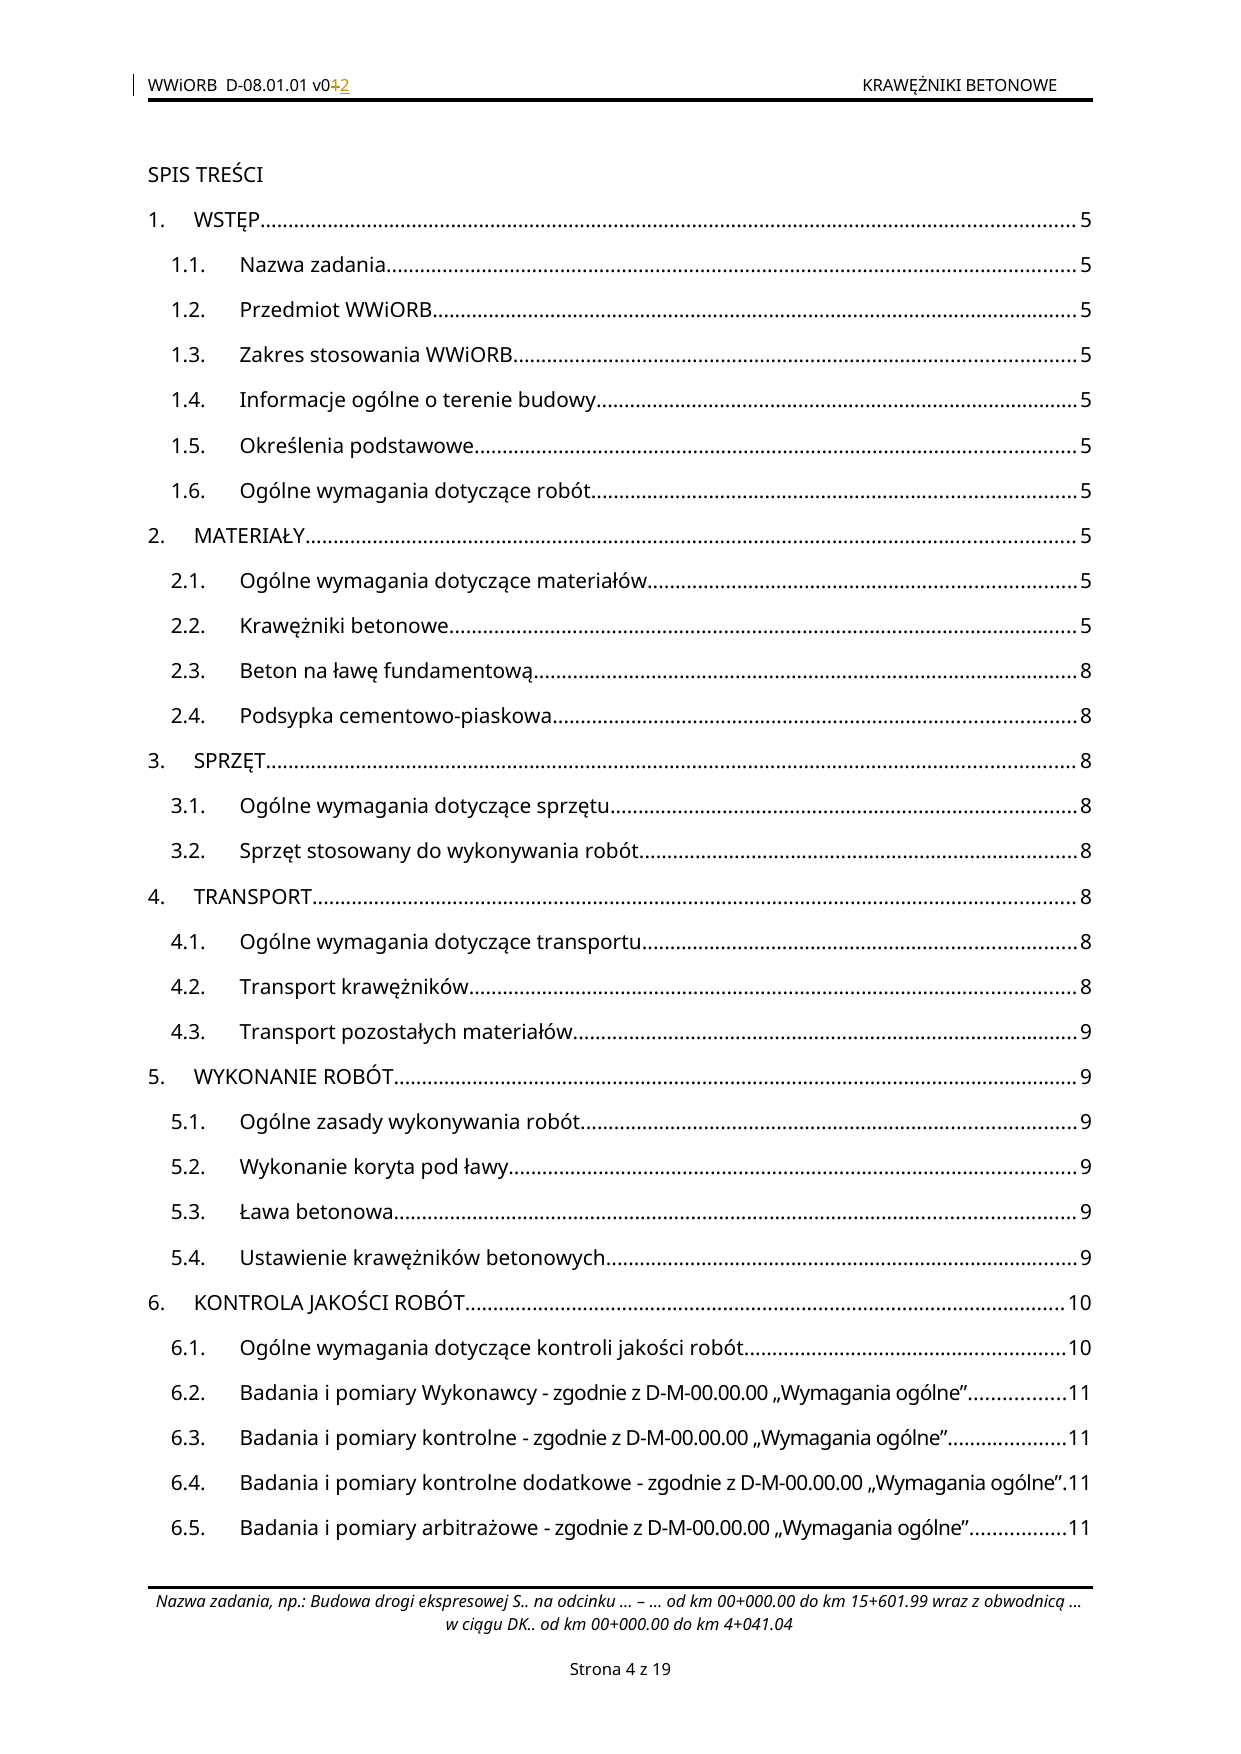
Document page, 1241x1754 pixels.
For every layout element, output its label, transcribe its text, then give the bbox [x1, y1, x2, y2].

text 4.3. Transport pozostałych materiałów 9 [171, 1017, 1093, 1046]
text 2. MATERIAŁY 5 [148, 521, 1093, 549]
text 1.4. Informacje ogólne o terenie budowy 5 [171, 386, 1093, 414]
text 1. WSTĘP 5 [148, 205, 1093, 234]
text 5.1. Ogólne zasady wykonywania robót 9 [171, 1107, 1093, 1136]
text 2.2. Krawężniki betonowe 5 [171, 611, 1093, 639]
text 6.3. Badania i pomiary kontrolne - zgodnie z D-M-00.00.00 „Wymagania ogólne” 11 [171, 1423, 1093, 1451]
text 1.2. Przedmiot WWiORB 5 [171, 295, 1093, 324]
text 1.1. Nazwa zadania 5 [171, 250, 1093, 279]
text 4. TRANSPORT 8 [148, 882, 1093, 910]
text 5.2. Wykonanie koryta pod ławy 9 [171, 1152, 1093, 1181]
text SPIS TREŚCI [148, 160, 1093, 188]
text 5.3. Ława betonowa 9 [171, 1197, 1093, 1226]
text 2.4. Podsypka cementowo-piaskowa 8 [171, 701, 1093, 730]
text 6.2. Badania i pomiary Wykonawcy - zgodnie z D-M-00.00.00 „Wymagania ogólne” 11 [171, 1378, 1093, 1406]
text 1.3. Zakres stosowania WWiORB 5 [171, 341, 1093, 369]
text 3.2. Sprzęt stosowany do wykonywania robót 8 [171, 837, 1093, 865]
text 1.6. Ogólne wymagania dotyczące robót 5 [171, 476, 1093, 504]
text 6. KONTROLA JAKOŚCI ROBÓT 10 [148, 1288, 1093, 1316]
text 6.5. Badania i pomiary arbitrażowe - zgodnie z D-M-00.00.00 „Wymagania ogólne” 11 [171, 1513, 1093, 1542]
text 5. WYKONANIE ROBÓT 9 [148, 1062, 1093, 1091]
text 1.5. Określenia podstawowe 5 [171, 431, 1093, 459]
text 3.1. Ogólne wymagania dotyczące sprzętu 8 [171, 792, 1093, 820]
text 4.2. Transport krawężników 8 [171, 972, 1093, 1000]
text 5.4. Ustawienie krawężników betonowych 9 [171, 1243, 1093, 1271]
text 2.1. Ogólne wymagania dotyczące materiałów 5 [171, 566, 1093, 594]
text 6.1. Ogólne wymagania dotyczące kontroli jakości robót 10 [171, 1333, 1093, 1361]
text 6.4. Badania i pomiary kontrolne dodatkowe - zgodnie z D-M-00.00.00 „Wymagania ogólne” 11 [171, 1468, 1093, 1497]
text 2.3. Beton na ławę fundamentową 8 [171, 656, 1093, 685]
text 3. SPRZĘT 8 [148, 746, 1093, 775]
text 4.1. Ogólne wymagania dotyczące transportu 8 [171, 927, 1093, 955]
